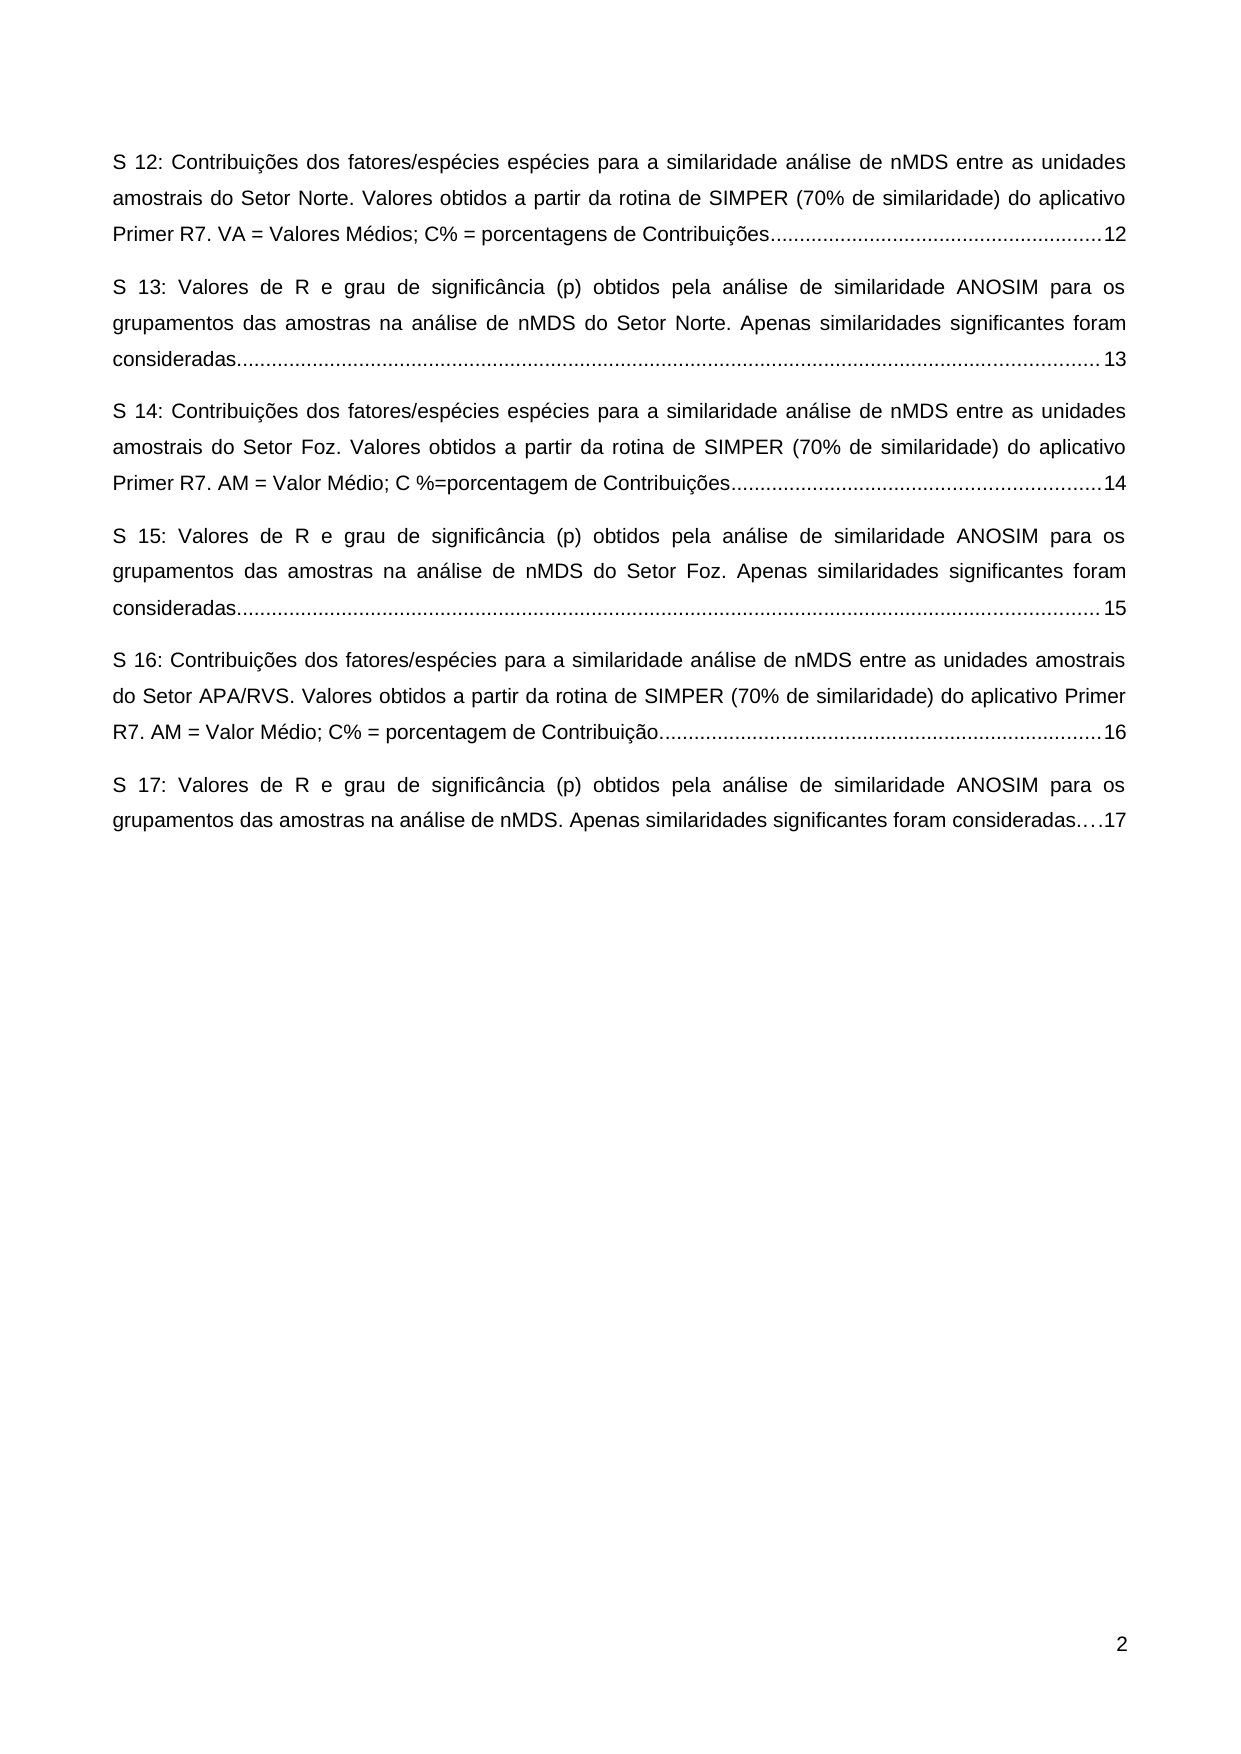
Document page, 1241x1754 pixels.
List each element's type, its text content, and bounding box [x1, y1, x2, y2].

text S 12: Contribuições dos fatores/espécies espécies para a similaridade análise de nMDS entre as unidades amostrais do Setor Norte. Valores obtidos a partir da rotina de SIMPER (70% de similaridade) do aplicativo Primer R7. VA = Valores Médios; C% = porcentagens de Contribuições 12 [112, 150, 1128, 246]
text S 15: Valores de R e grau de significância (p) obtidos pela análise de similaridade ANOSIM para os grupamentos das amostras na análise de nMDS do Setor Foz. Apenas similaridades significantes foram consideradas. 15 [112, 523, 1128, 619]
text S 13: Valores de R e grau de significância (p) obtidos pela análise de similaridade ANOSIM para os grupamentos das amostras na análise de nMDS do Setor Norte. Apenas similaridades significantes foram consideradas. 13 [112, 274, 1128, 370]
text S 14: Contribuições dos fatores/espécies espécies para a similaridade análise de nMDS entre as unidades amostrais do Setor Foz. Valores obtidos a partir da rotina de SIMPER (70% de similaridade) do aplicativo Primer R7. AM = Valor Médio; C %=porcentagem de Contribuições 14 [112, 399, 1128, 495]
text S 16: Contribuições dos fatores/espécies para a similaridade análise de nMDS entre as unidades amostrais do Setor APA/RVS. Valores obtidos a partir da rotina de SIMPER (70% de similaridade) do aplicativo Primer R7. AM = Valor Médio; C% = porcentagem de Contribuição. 16 [112, 648, 1128, 744]
text S 17: Valores de R e grau de significância (p) obtidos pela análise de similaridade ANOSIM para os grupamentos das amostras na análise de nMDS. Apenas similaridades significantes foram consideradas. 17 [112, 772, 1128, 832]
